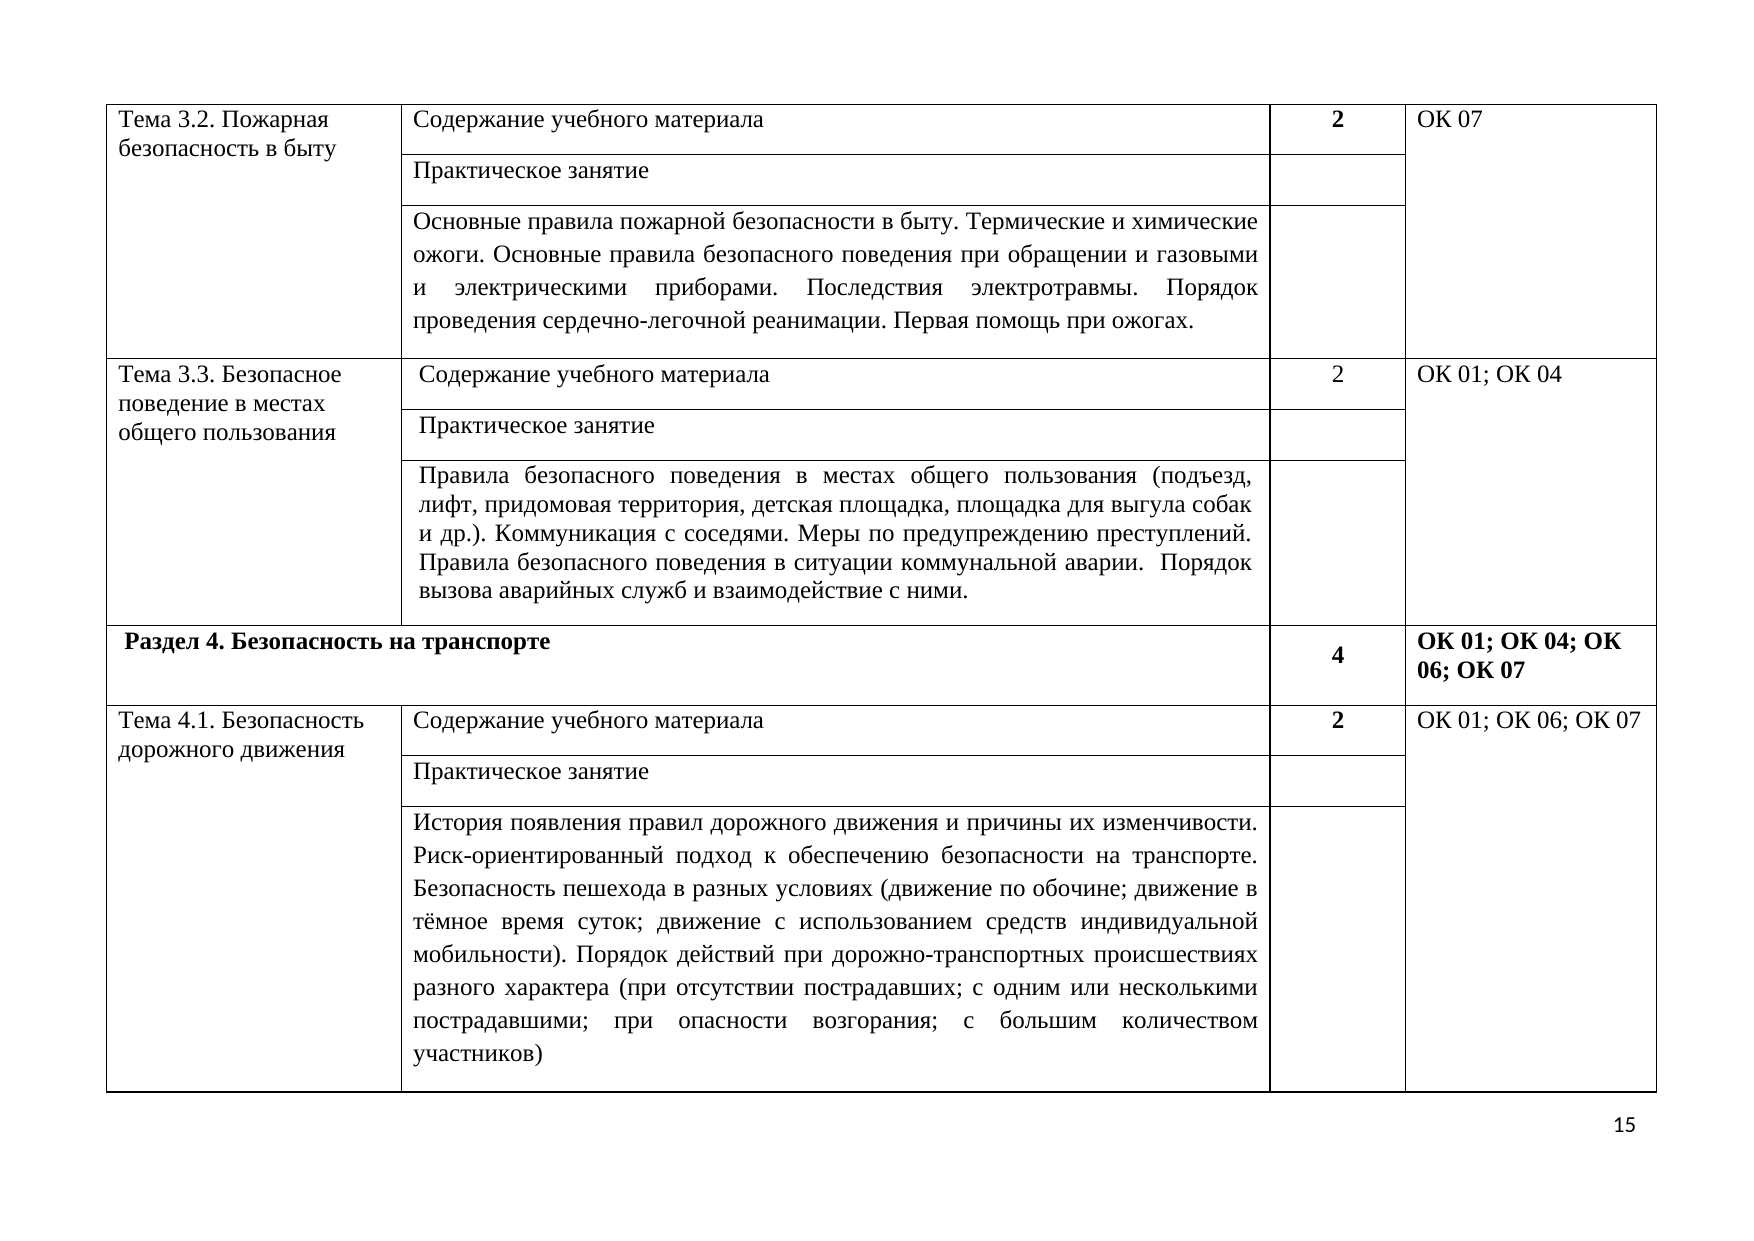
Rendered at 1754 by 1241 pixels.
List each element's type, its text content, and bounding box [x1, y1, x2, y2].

table_cell [1271, 206, 1405, 358]
table_cell Правила безопасного поведения в местах общего пользования (подъезд, лифт, придомовая территория, детская площадка, площадка для выгула собак и др.). Коммуникация с соседями. Меры по предупреждению преступлений. Правила безопасного поведения в ситуации коммунальной аварии. Порядок вызова аварийных служб и взаимодействие с ними. [402, 461, 1269, 625]
table_cell ОК 07 [1406, 105, 1656, 358]
table_cell Содержание учебного материала [402, 105, 1269, 154]
table_cell ОК 01; ОК 04 [1406, 359, 1656, 625]
table_cell Практическое занятие [402, 410, 1269, 459]
table_cell [1271, 155, 1405, 205]
table_cell Тема 3.2. Пожарная безопасность в быту [107, 105, 401, 358]
table_cell Содержание учебного материала [402, 359, 1269, 409]
table_cell Практическое занятие [402, 756, 1269, 806]
table_cell Раздел 4. Безопасность на транспорте [107, 626, 1269, 704]
table_cell [1271, 807, 1405, 1091]
table_cell [1271, 410, 1405, 459]
table_cell 2 [1271, 105, 1405, 154]
table_cell История появления правил дорожного движения и причины их изменчивости. Риск-ориентированный подход к обеспечению безопасности на транспорте. Безопасность пешехода в разных условиях (движение по обочине; движение в тёмное время суток; движение с использованием средств индивидуальной мобильности). Порядок действий при дорожно-транспортных происшествиях разного характера (при отсутствии пострадавших; с одним или несколькими пострадавшими; при опасности возгорания; с большим количеством участников) [402, 807, 1269, 1091]
table_cell 4 [1271, 626, 1405, 704]
table_cell ОК 01; ОК 04; ОК 06; ОК 07 [1406, 626, 1656, 704]
table_cell Содержание учебного материала [402, 706, 1269, 755]
table_cell [1271, 461, 1405, 625]
table_cell Основные правила пожарной безопасности в быту. Термические и химические ожоги. Основные правила безопасного поведения при обращении и газовыми и электрическими приборами. Последствия электротравмы. Порядок проведения сердечно-легочной реанимации. Первая помощь при ожогах. [402, 206, 1269, 358]
table_cell 2 [1271, 706, 1405, 755]
table_cell Практическое занятие [402, 155, 1269, 205]
table_cell Тема 3.3. Безопасное поведение в местах общего пользования [107, 359, 401, 625]
table_cell Тема 4.1. Безопасность дорожного движения [107, 706, 401, 1091]
table_cell [1271, 756, 1405, 806]
table_cell ОК 01; ОК 06; ОК 07 [1406, 706, 1656, 1091]
table_cell 2 [1271, 359, 1405, 409]
